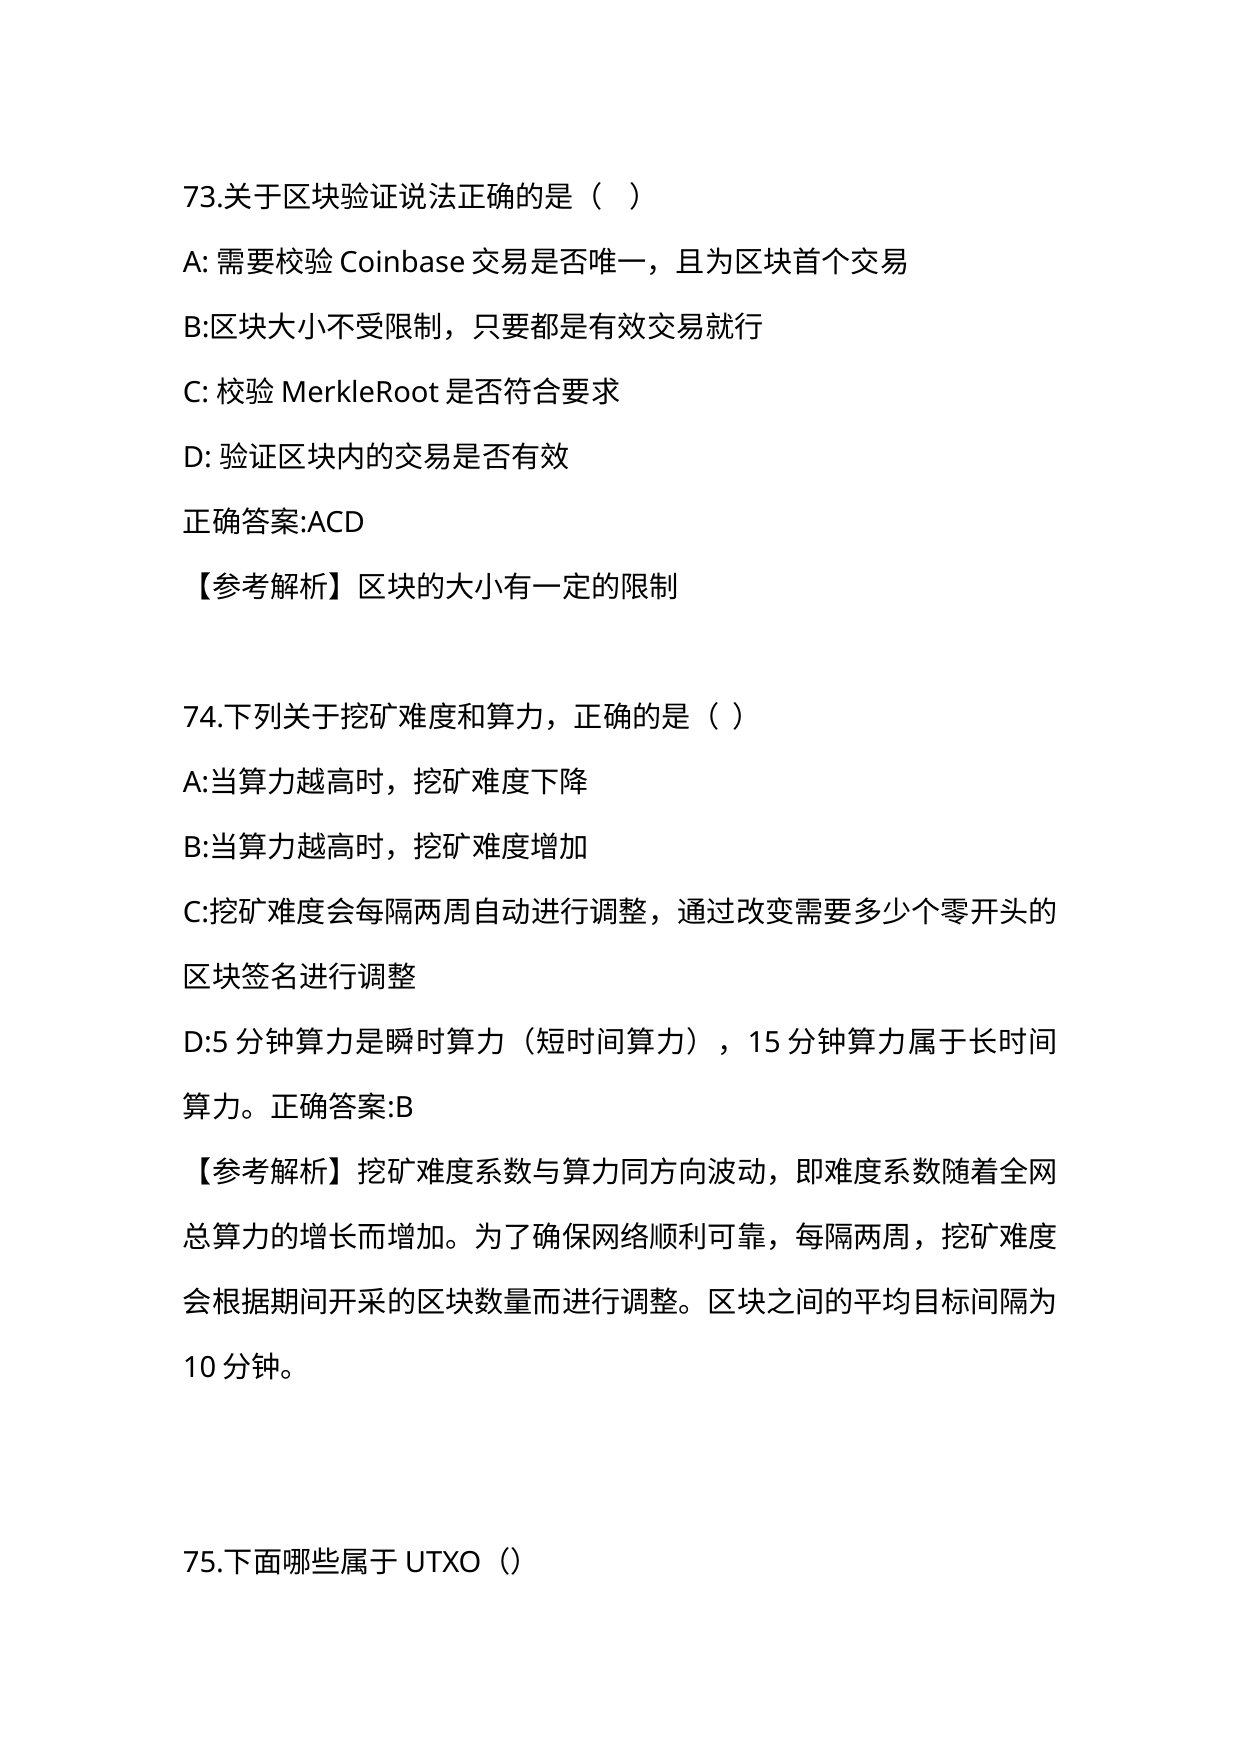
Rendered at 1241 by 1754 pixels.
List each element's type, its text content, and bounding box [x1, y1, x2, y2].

text 【参考解析】挖矿难度系数与算力同方向波动，即难度系数随着全网总算力的增长而增加。为了确保网络顺利可靠，每隔两周，挖矿难度会根据期间开采的区块数量而进行调整。区块之间的平均目标间隔为10分钟。 [183, 1137, 1058, 1397]
text 【参考解析】区块的大小有一定的限制 [183, 552, 1058, 617]
text A:当算力越高时，挖矿难度下降 [183, 747, 1058, 812]
text D:5分钟算力是瞬时算力（短时间算力），15分钟算力属于长时间算力。正确答案:B [183, 1007, 1058, 1137]
text C:挖矿难度会每隔两周自动进行调整，通过改变需要多少个零开头的区块签名进行调整 [183, 877, 1058, 1007]
text C: 校验MerkleRoot是否符合要求 [183, 357, 1058, 422]
text 正确答案:ACD [183, 487, 1058, 552]
text B:当算力越高时，挖矿难度增加 [183, 812, 1058, 877]
text B:区块大小不受限制，只要都是有效交易就行 [183, 292, 1058, 357]
text D: 验证区块内的交易是否有效 [183, 422, 1058, 487]
text 75.下面哪些属于UTXO（） [183, 1527, 1058, 1592]
text 73.关于区块验证说法正确的是（ ） [183, 162, 1058, 227]
text 74.下列关于挖矿难度和算力，正确的是（ ） [183, 682, 1058, 747]
text A: 需要校验Coinbase交易是否唯一，且为区块首个交易 [183, 227, 1058, 292]
